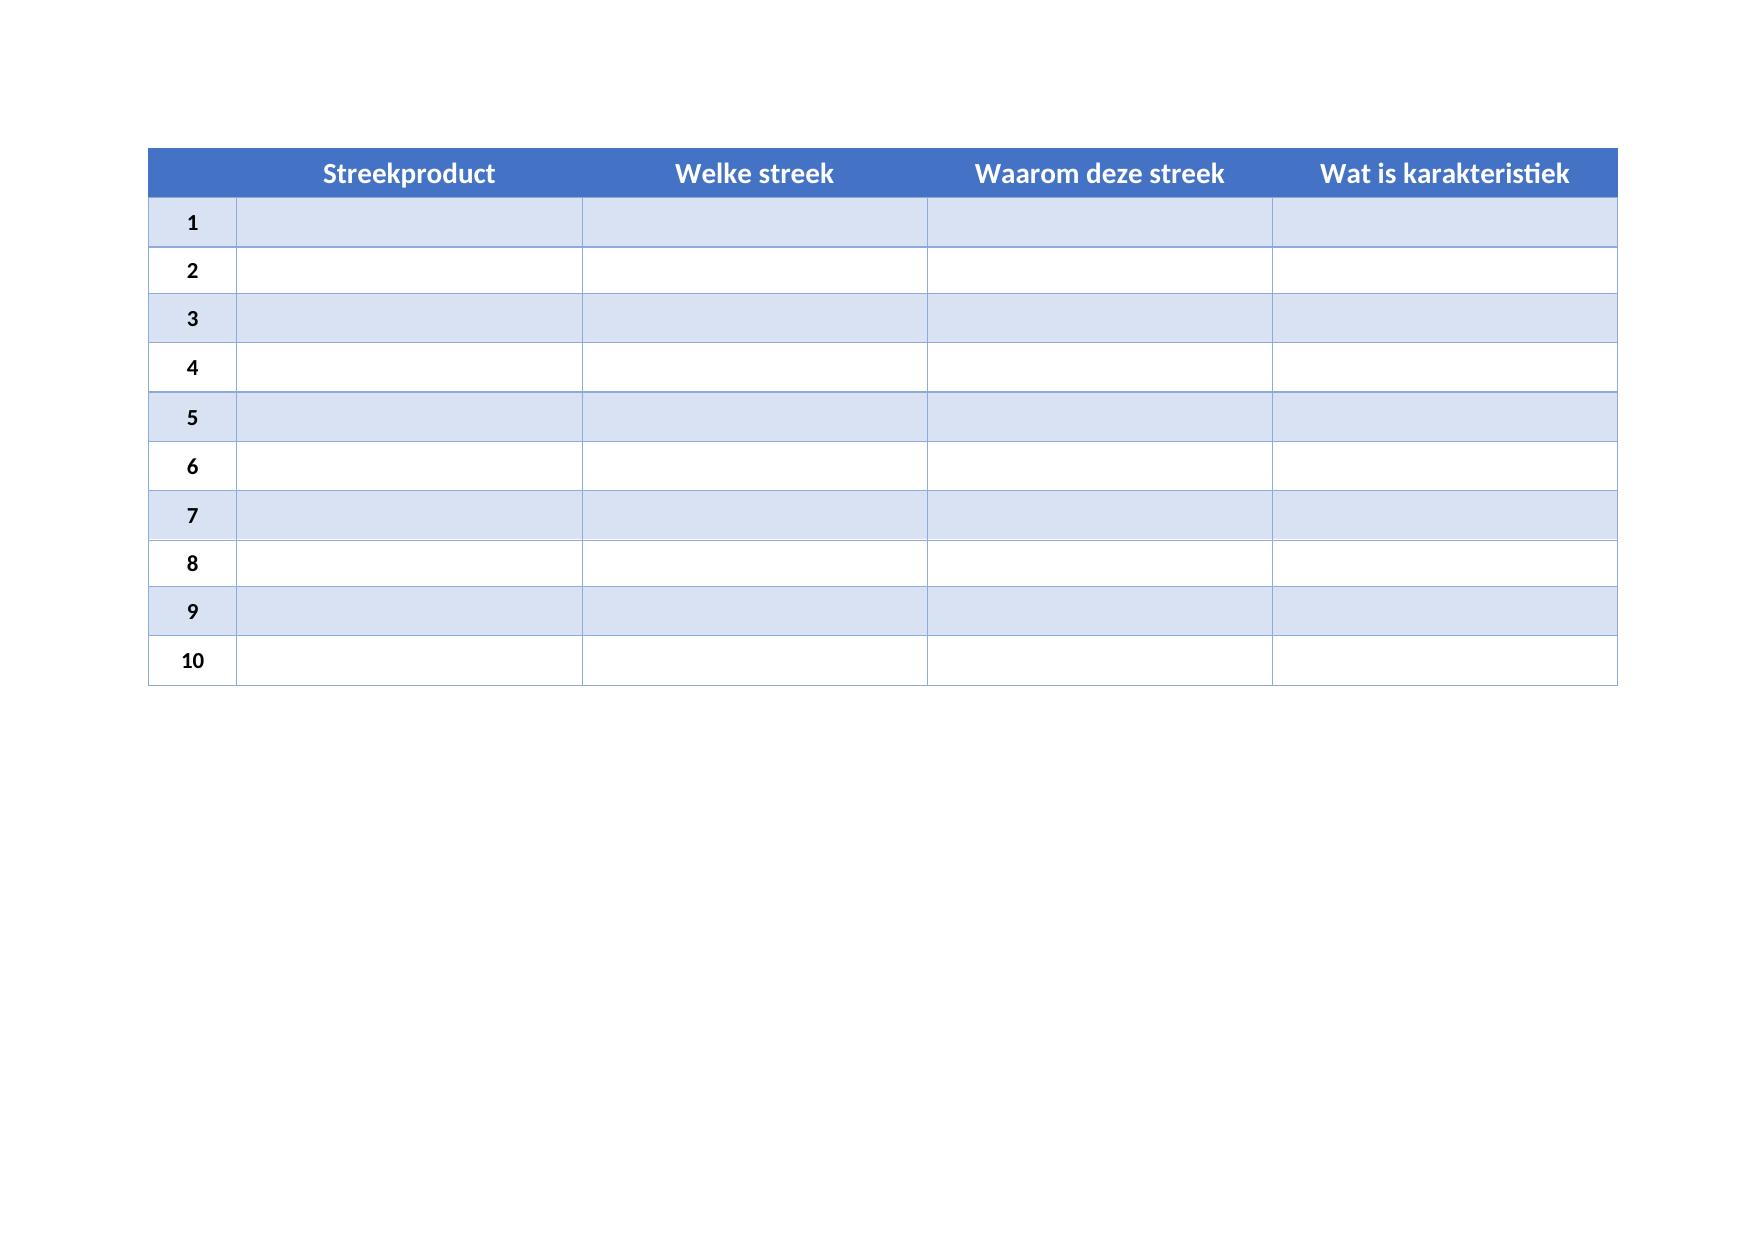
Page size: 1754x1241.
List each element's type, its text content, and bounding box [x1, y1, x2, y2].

table_cell 3 [149, 294, 236, 342]
table_cell [237, 343, 582, 391]
table_header Welke streek [583, 149, 927, 197]
table_cell [583, 442, 927, 490]
table_cell [1273, 491, 1617, 539]
table_cell [237, 248, 582, 293]
table_cell [237, 587, 582, 635]
table_cell 1 [149, 198, 236, 246]
table_cell [237, 442, 582, 490]
table_cell [583, 541, 927, 586]
table_cell [1273, 541, 1617, 586]
table_header Wat is karakteristiek [1273, 149, 1617, 197]
table_cell [583, 491, 927, 539]
table_cell [237, 198, 582, 246]
table_cell [1273, 294, 1617, 342]
table_cell 2 [149, 248, 236, 293]
table_header Streekproduct [237, 149, 582, 197]
table_cell [928, 393, 1272, 441]
table_cell [928, 294, 1272, 342]
table_cell [928, 442, 1272, 490]
table_cell [928, 541, 1272, 586]
table_cell [237, 491, 582, 539]
table_cell 7 [149, 491, 236, 539]
table_cell [928, 491, 1272, 539]
table_cell 6 [149, 442, 236, 490]
table_cell [237, 636, 582, 685]
table_header Waarom deze streek [928, 149, 1272, 197]
table_cell 9 [149, 587, 236, 635]
table_cell [583, 343, 927, 391]
table_cell 10 [149, 636, 236, 685]
table_cell [1273, 587, 1617, 635]
table_cell 8 [149, 541, 236, 586]
table_cell [583, 636, 927, 685]
table_cell [928, 587, 1272, 635]
table_cell [1273, 636, 1617, 685]
table_cell [928, 248, 1272, 293]
table_cell [1273, 343, 1617, 391]
table_cell [583, 294, 927, 342]
table_cell [1273, 198, 1617, 246]
table_cell [1273, 393, 1617, 441]
table_cell [928, 343, 1272, 391]
table_cell [1273, 248, 1617, 293]
table_cell [583, 248, 927, 293]
table_cell [237, 541, 582, 586]
table_cell [583, 198, 927, 246]
table_cell [583, 393, 927, 441]
table_cell [1273, 442, 1617, 490]
table_cell [237, 393, 582, 441]
table_cell [583, 587, 927, 635]
table_cell [928, 636, 1272, 685]
table_cell 5 [149, 393, 236, 441]
table_cell [928, 198, 1272, 246]
table_cell 4 [149, 343, 236, 391]
table_header [149, 149, 236, 197]
table_cell [237, 294, 582, 342]
